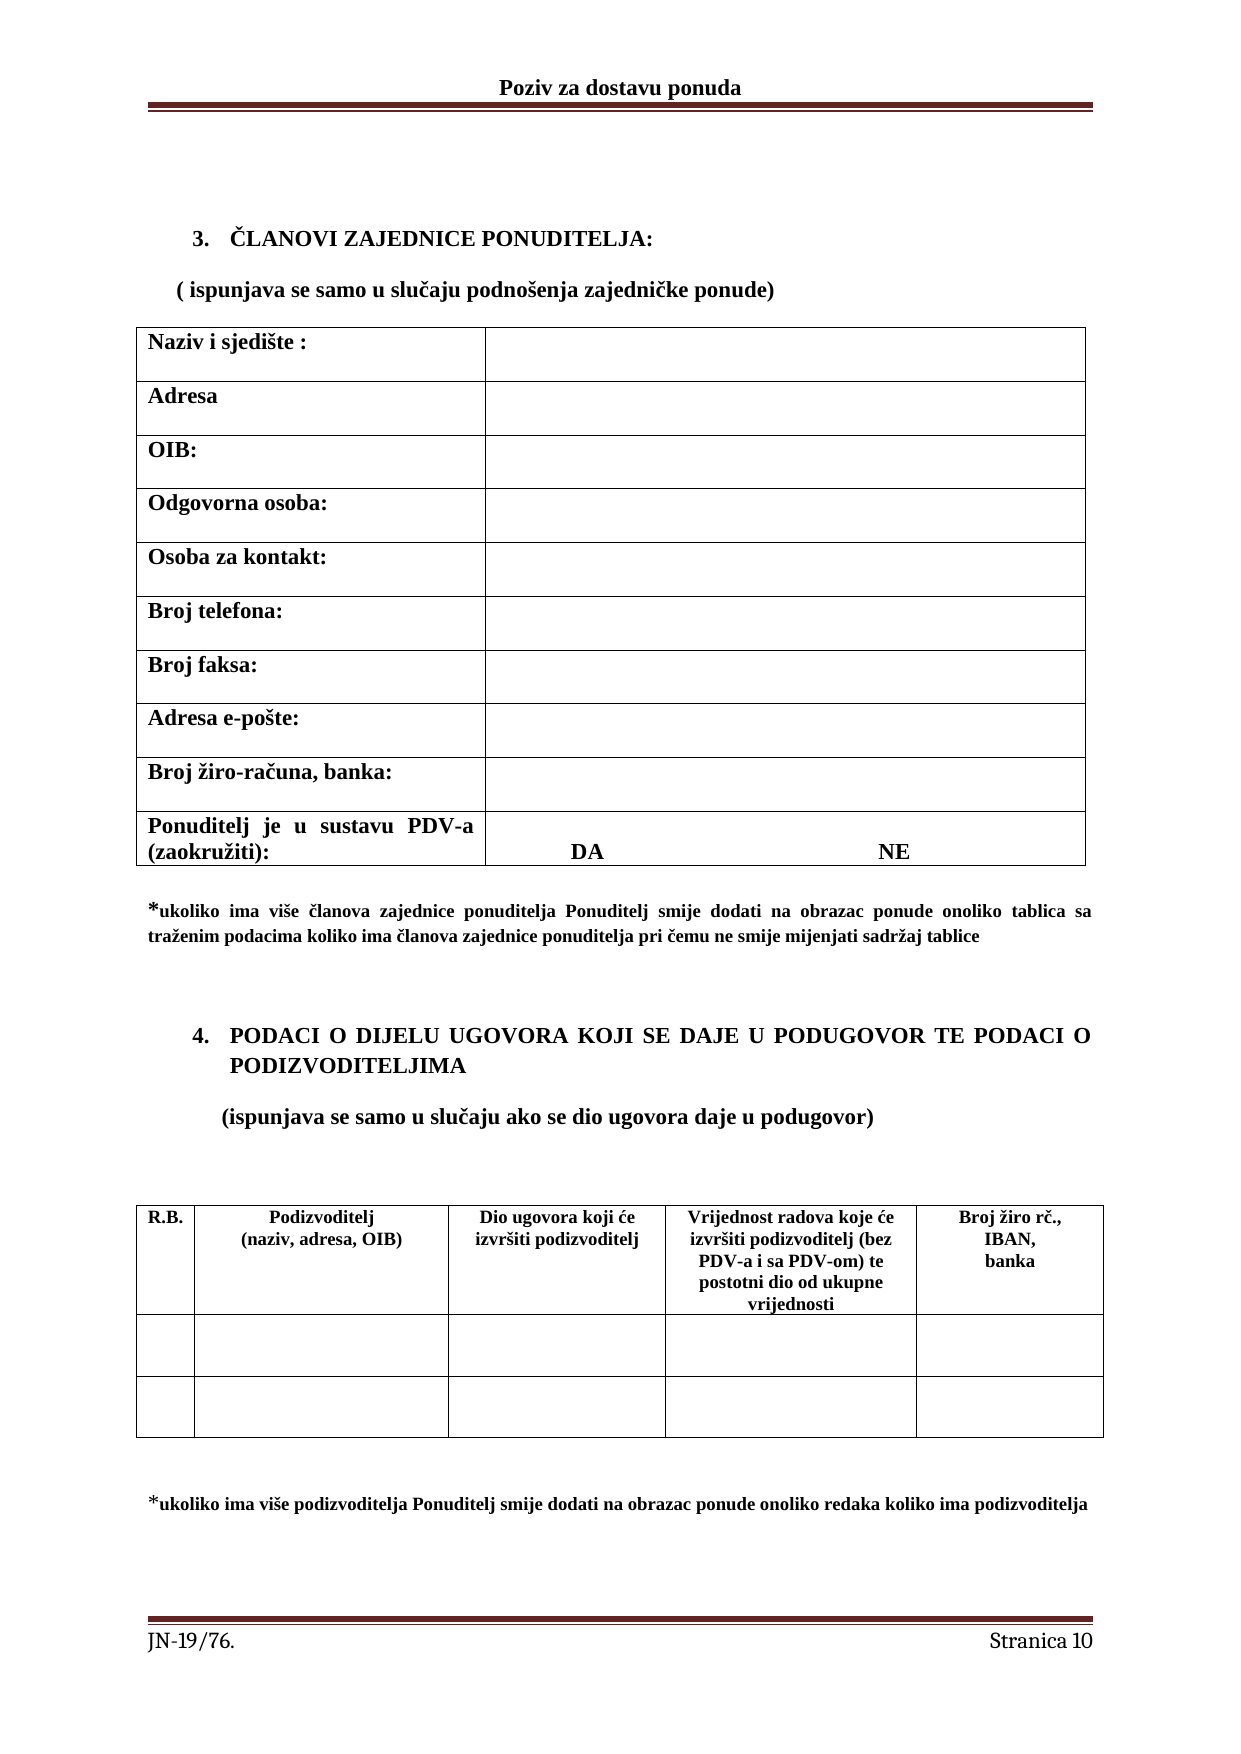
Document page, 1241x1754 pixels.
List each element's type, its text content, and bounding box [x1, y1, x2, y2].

list ČLANOVI ZAJEDNICE PONUDITELJA: [192, 225, 1093, 251]
table_cell [486, 436, 1085, 488]
table_cell [666, 1377, 916, 1437]
list PODACI O DIJELU UGOVORA KOJI SE DAJE U PODUGOVOR TE PODACI O PODIZVODITELJIMA [192, 1022, 1093, 1079]
table_cell Broj telefona: [137, 597, 485, 649]
table_cell Adresa [137, 382, 485, 434]
table_header Dio ugovora koji će izvršiti podizvoditelj [449, 1206, 665, 1314]
table_cell [666, 1315, 916, 1376]
table_cell Ponuditelj je u sustavu PDV-a (zaokružiti): [137, 812, 485, 864]
table_cell [449, 1315, 665, 1376]
table_cell Broj žiro-računa, banka: [137, 758, 485, 811]
table_header R.B. [137, 1206, 194, 1314]
table_cell [137, 1377, 194, 1437]
table_header [486, 328, 1085, 381]
text (ispunjava se samo u slučaju ako se dio ugovora daje u podugovor) [148, 1103, 1093, 1130]
table_cell [195, 1377, 448, 1437]
text *ukoliko ima više podizvoditelja Ponuditelj smije dodati na obrazac ponude onoliko redaka koliko ima podizvoditelja [148, 1489, 1093, 1515]
table_cell [195, 1315, 448, 1376]
table_cell [486, 382, 1085, 434]
table_cell DA NE [486, 812, 1085, 864]
table_cell [137, 1315, 194, 1376]
table_cell Broj faksa: [137, 651, 485, 703]
table_header Vrijednost radova koje će izvršiti podizvoditelj (bez PDV-a i sa PDV-om) te postotni dio od ukupne vrijednosti [666, 1206, 916, 1314]
table_cell [486, 489, 1085, 542]
table_header Broj žiro rč., IBAN, banka [917, 1206, 1103, 1314]
table_cell [449, 1377, 665, 1437]
table_cell [917, 1377, 1103, 1437]
table_cell [486, 651, 1085, 703]
table_cell [486, 597, 1085, 649]
table_cell Osoba za kontakt: [137, 543, 485, 596]
table_cell [486, 758, 1085, 811]
table_cell OIB: [137, 436, 485, 488]
text *ukoliko ima više članova zajednice ponuditelja Ponuditelj smije dodati na obrazac ponude onoliko tablica sa traženim podacima koliko ima članova zajednice ponuditelja pri čemu ne smije mijenjati sadržaj tablice [148, 896, 1093, 947]
table_cell [917, 1315, 1103, 1376]
text ( ispunjava se samo u slučaju podnošenja zajedničke ponude) [148, 276, 1093, 302]
table_cell Adresa e-pošte: [137, 704, 485, 757]
table_header Podizvoditelj (naziv, adresa, OIB) [195, 1206, 448, 1314]
table_cell [486, 543, 1085, 596]
table_cell [486, 704, 1085, 757]
table_cell Odgovorna osoba: [137, 489, 485, 542]
table_header Naziv i sjedište : [137, 328, 485, 381]
